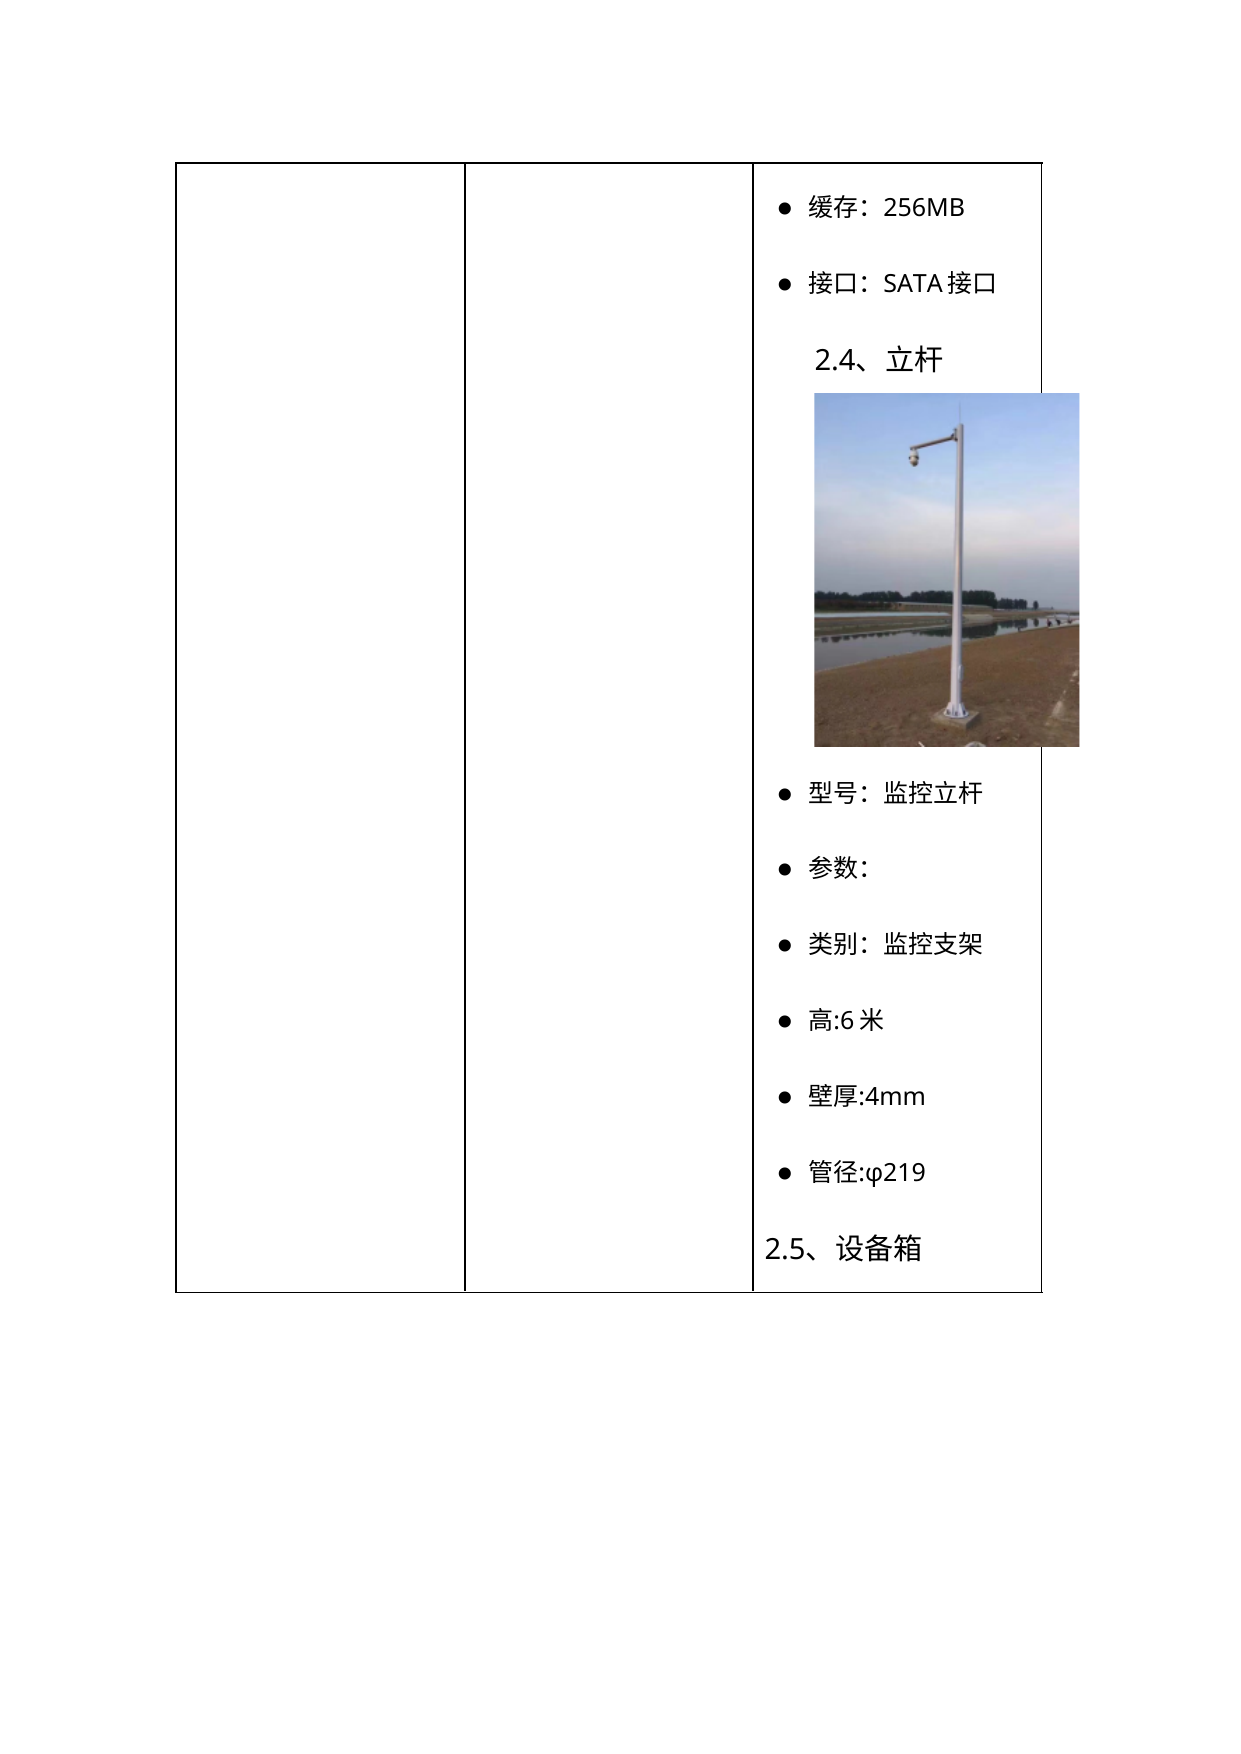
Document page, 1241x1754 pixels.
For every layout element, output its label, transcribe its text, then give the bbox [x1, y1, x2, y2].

table_cell 1 [177, 164, 464, 1291]
table_cell [466, 164, 752, 1291]
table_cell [754, 164, 1041, 1291]
picture [814, 393, 1081, 747]
